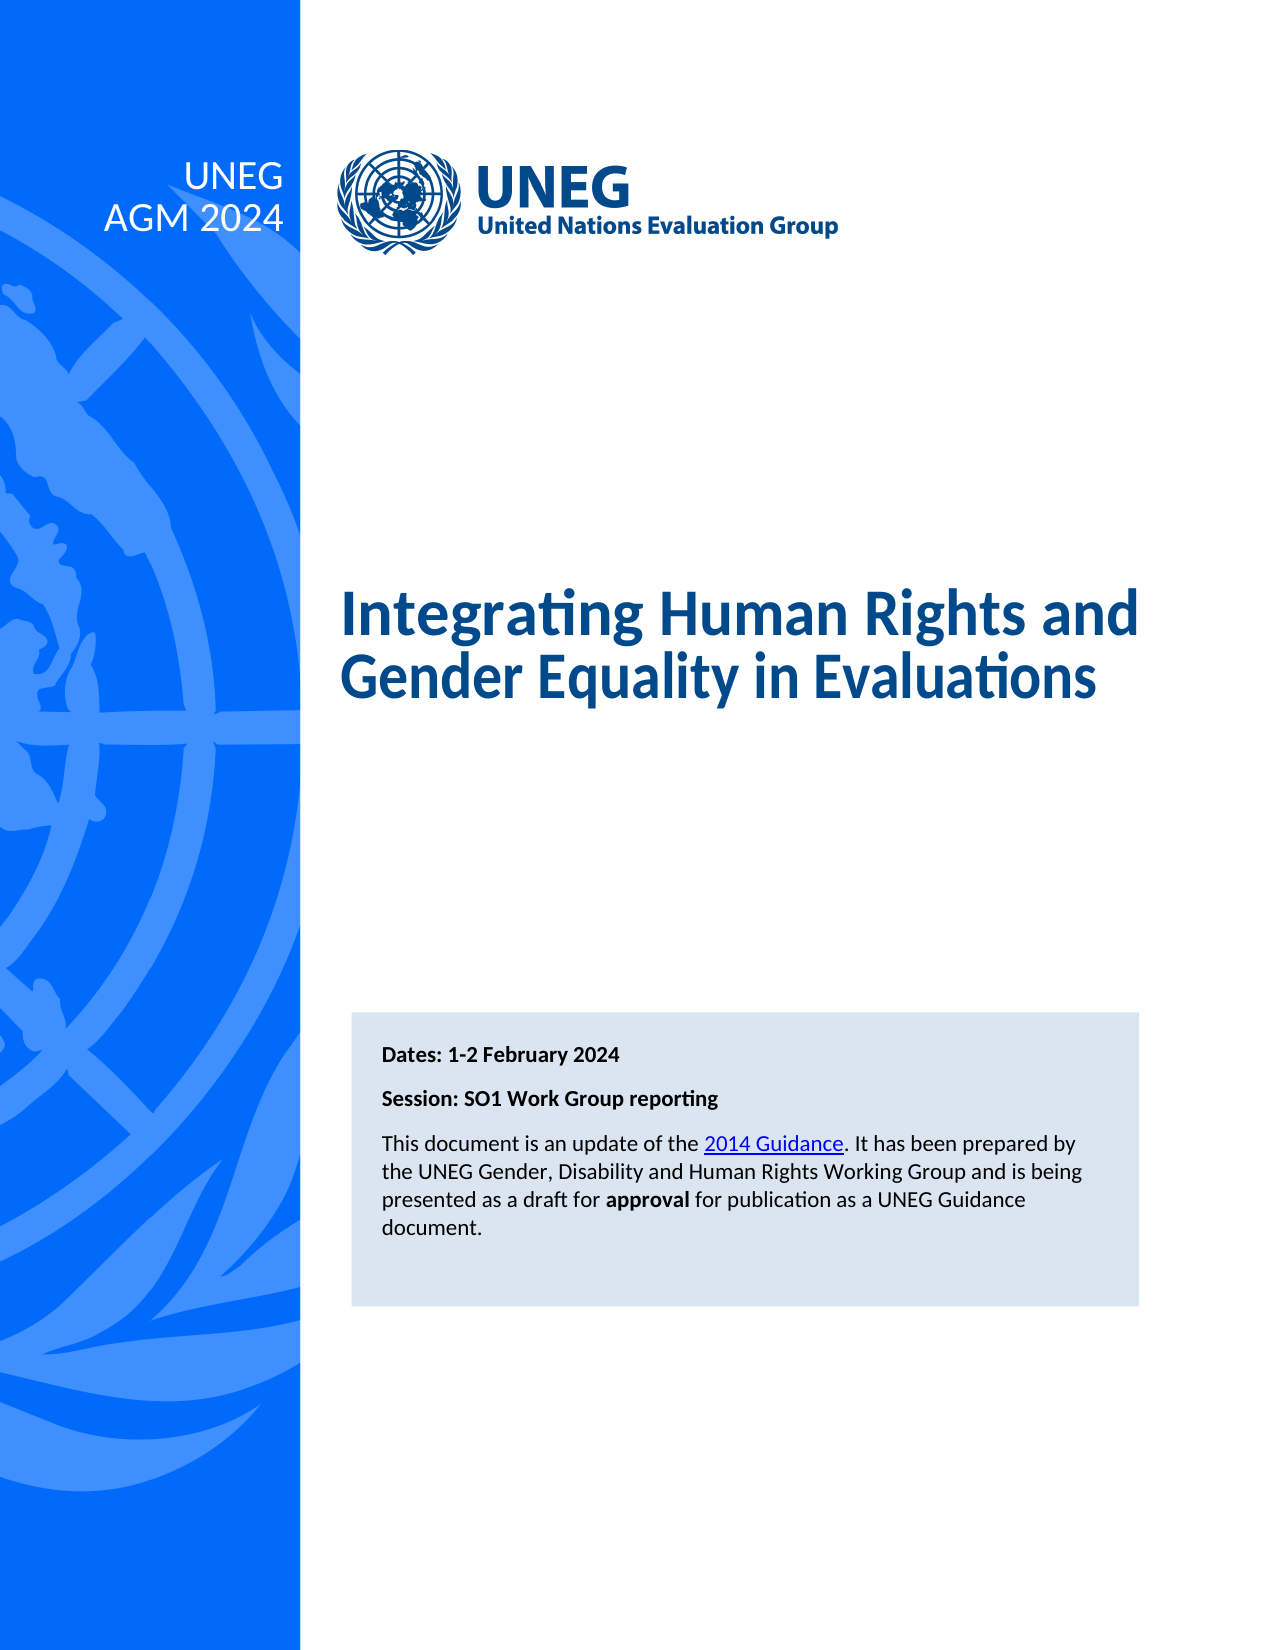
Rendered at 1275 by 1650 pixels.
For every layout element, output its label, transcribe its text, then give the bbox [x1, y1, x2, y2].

subtitle Integrating Human Rights and Gender Equality in Evaluations [340, 192, 1275, 711]
picture [337, 150, 838, 255]
picture [0, 0, 300, 1650]
